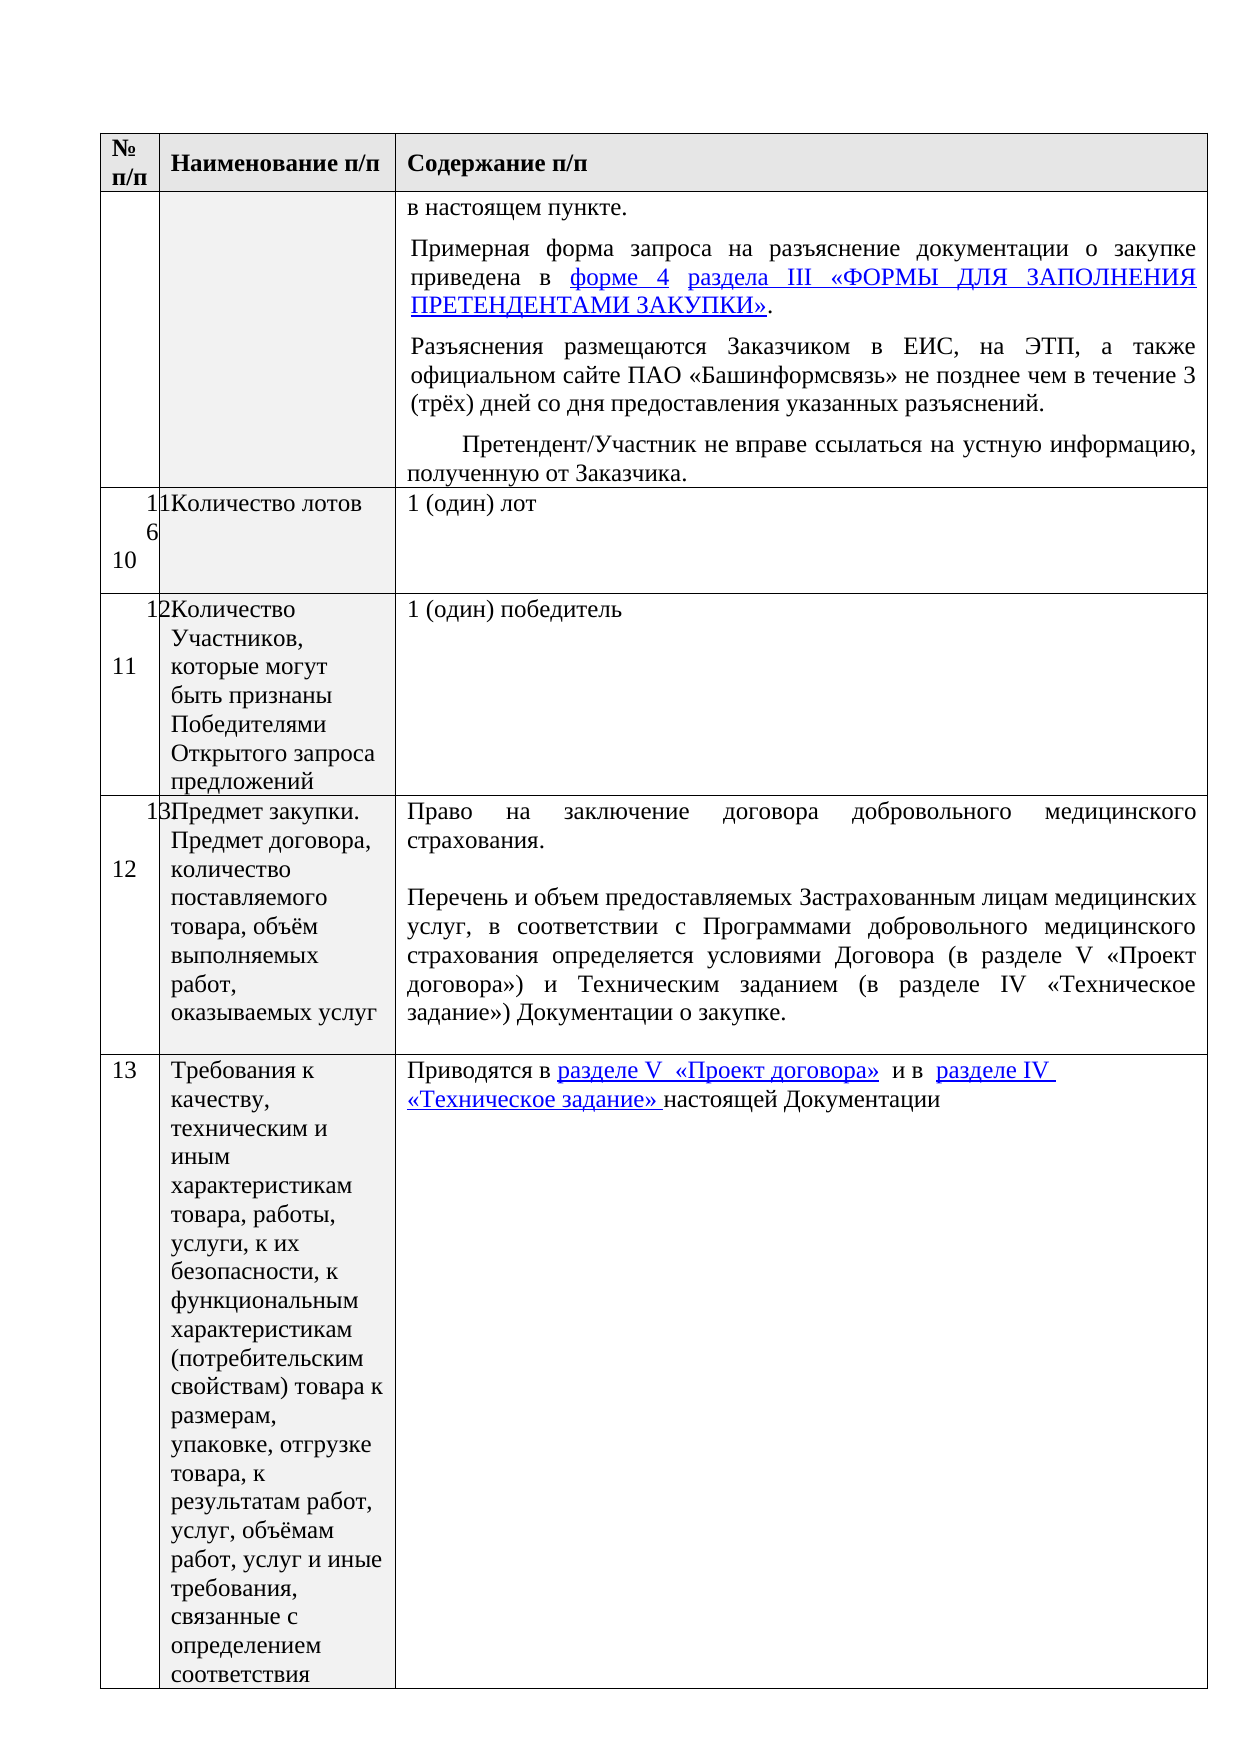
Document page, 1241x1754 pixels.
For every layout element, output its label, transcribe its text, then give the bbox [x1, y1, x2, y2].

table_cell 1 (один) победитель [396, 594, 1207, 795]
table_header Содержание п/п [396, 134, 1207, 191]
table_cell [160, 192, 395, 487]
table_cell Количество лотов [160, 488, 395, 593]
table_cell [396, 192, 1207, 487]
table_cell 12 [101, 796, 159, 1054]
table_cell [396, 1055, 1207, 1688]
table_cell 11 [101, 594, 159, 795]
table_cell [160, 1055, 395, 1688]
table_cell 6 10 [101, 488, 159, 593]
table_header Наименование п/п [160, 134, 395, 191]
table_cell 1 (один) лот [396, 488, 1207, 593]
table_cell Предмет закупки. Предмет договора, количество поставляемого товара, объём выполняемых работ, оказываемых услуг [160, 796, 395, 1054]
table_cell Количество Участников, которые могут быть признаны Победителями Открытого запроса предложений [160, 594, 395, 795]
table_cell 13 [101, 1055, 159, 1688]
table_cell Право на заключение договора добровольного медицинского страхования. Перечень и объем предоставляемых Застрахованным лицам медицинских услуг, в соответствии с Программами добровольного медицинского страхования определяется условиями Договора (в разделе V «Проект договора») и Техническим заданием (в разделе IV «Техническое задание») Документации о закупке. [396, 796, 1207, 1054]
table_header № п/п [101, 134, 159, 191]
table_cell 9 [101, 192, 159, 487]
